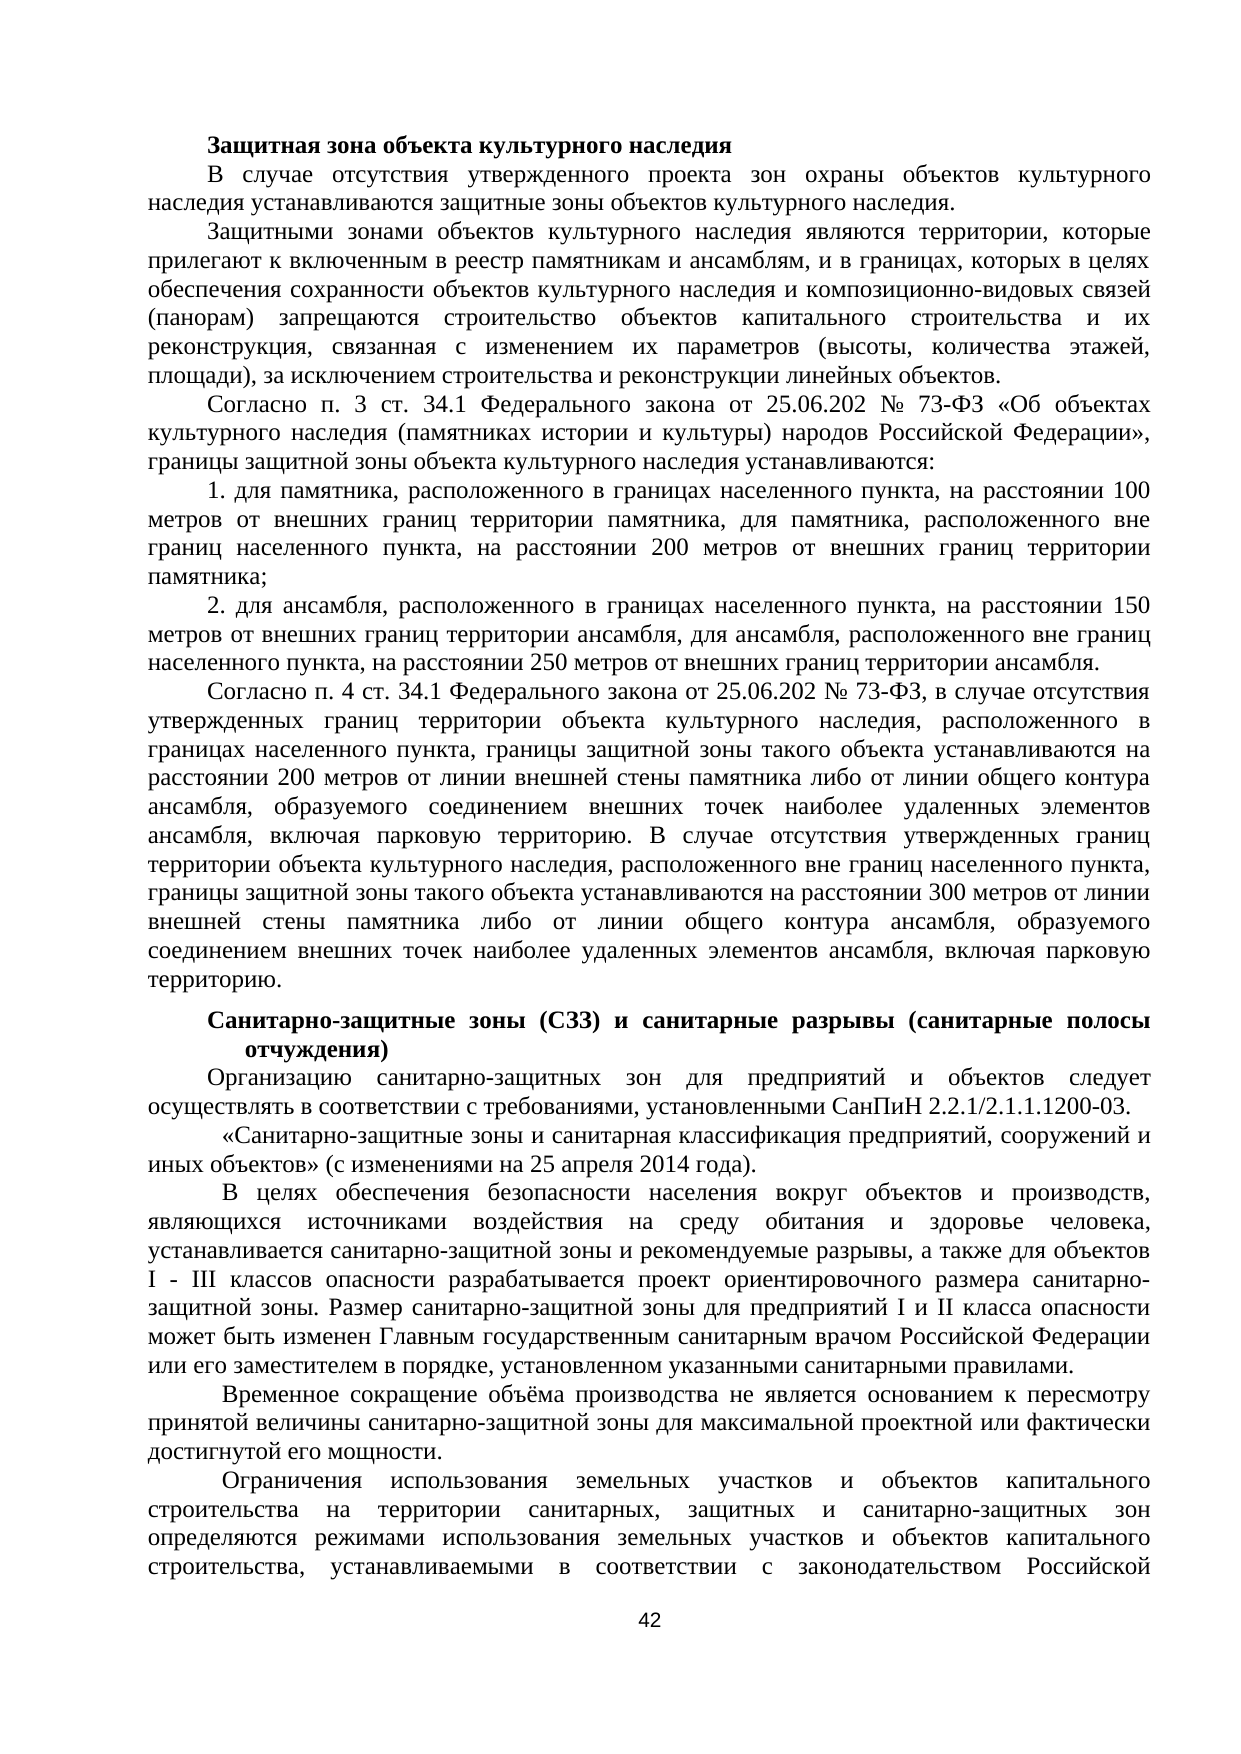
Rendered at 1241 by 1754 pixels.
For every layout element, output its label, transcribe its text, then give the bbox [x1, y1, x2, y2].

text В случае отсутствия утвержденного проекта зон охраны объектов культурного наследия устанавливаются защитные зоны объектов культурного наследия. [148, 159, 1152, 216]
text Организацию санитарно-защитных зон для предприятий и объектов следует осуществлять в соответствии с требованиями, установленными СанПиН 2.2.1/2.1.1.1200-03. [148, 1062, 1152, 1120]
text Согласно п. 4 ст. 34.1 Федерального закона от 25.06.202 № 73-ФЗ, в случае отсутствия утвержденных границ территории объекта культурного наследия, расположенного в границах населенного пункта, границы защитной зоны такого объекта устанавливаются на расстоянии 200 метров от линии внешней стены памятника либо от линии общего контура ансамбля, образуемого соединением внешних точек наиболее удаленных элементов ансамбля, включая парковую территорию. В случае отсутствия утвержденных границ территории объекта культурного наследия, расположенного вне границ населенного пункта, границы защитной зоны такого объекта устанавливаются на расстоянии 300 метров от линии внешней стены памятника либо от линии общего контура ансамбля, образуемого соединением внешних точек наиболее удаленных элементов ансамбля, включая парковую территорию. [148, 676, 1152, 992]
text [148, 1465, 1152, 1580]
text Защитными зонами объектов культурного наследия являются территории, которые прилегают к включенным в реестр памятникам и ансамблям, и в границах, которых в целях обеспечения сохранности объектов культурного наследия и композиционно-видовых связей (панорам) запрещаются строительство объектов капитального строительства и их реконструкция, связанная с изменением их параметров (высоты, количества этажей, площади), за исключением строительства и реконструкции линейных объектов. [148, 216, 1152, 389]
text В целях обеспечения безопасности населения вокруг объектов и производств, являющихся источниками воздействия на среду обитания и здоровье человека, устанавливается санитарно-защитной зоны и рекомендуемые разрывы, а также для объектов I - III классов опасности разрабатывается проект ориентировочного размера санитарно-защитной зоны. Размер санитарно-защитной зоны для предприятий I и II класса опасности может быть изменен Главным государственным санитарным врачом Российской Федерации или его заместителем в порядке, установленном указанными санитарными правилами. [148, 1177, 1152, 1379]
text Согласно п. 3 ст. 34.1 Федерального закона от 25.06.202 № 73-ФЗ «Об объектах культурного наследия (памятниках истории и культуры) народов Российской Федерации», границы защитной зоны объекта культурного наследия устанавливаются: [148, 389, 1152, 475]
list Санитарно-защитные зоны (СЗЗ) и санитарные разрывы (санитарные полосы отчуждения) [207, 1005, 1152, 1062]
list Защитная зона объекта культурного наследия [207, 130, 1152, 159]
text Временное сокращение объёма производства не является основанием к пересмотру принятой величины санитарно-защитной зоны для максимальной проектной или фактически достигнутой его мощности. [148, 1379, 1152, 1465]
text 1. для памятника, расположенного в границах населенного пункта, на расстоянии 100 метров от внешних границ территории памятника, для памятника, расположенного вне границ населенного пункта, на расстоянии 200 метров от внешних границ территории памятника; [148, 475, 1152, 590]
text «Санитарно-защитные зоны и санитарная классификация предприятий, сооружений и иных объектов» (с изменениями на 25 апреля 2014 года). [148, 1120, 1152, 1177]
text 2. для ансамбля, расположенного в границах населенного пункта, на расстоянии 150 метров от внешних границ территории ансамбля, для ансамбля, расположенного вне границ населенного пункта, на расстоянии 250 метров от внешних границ территории ансамбля. [148, 590, 1152, 676]
